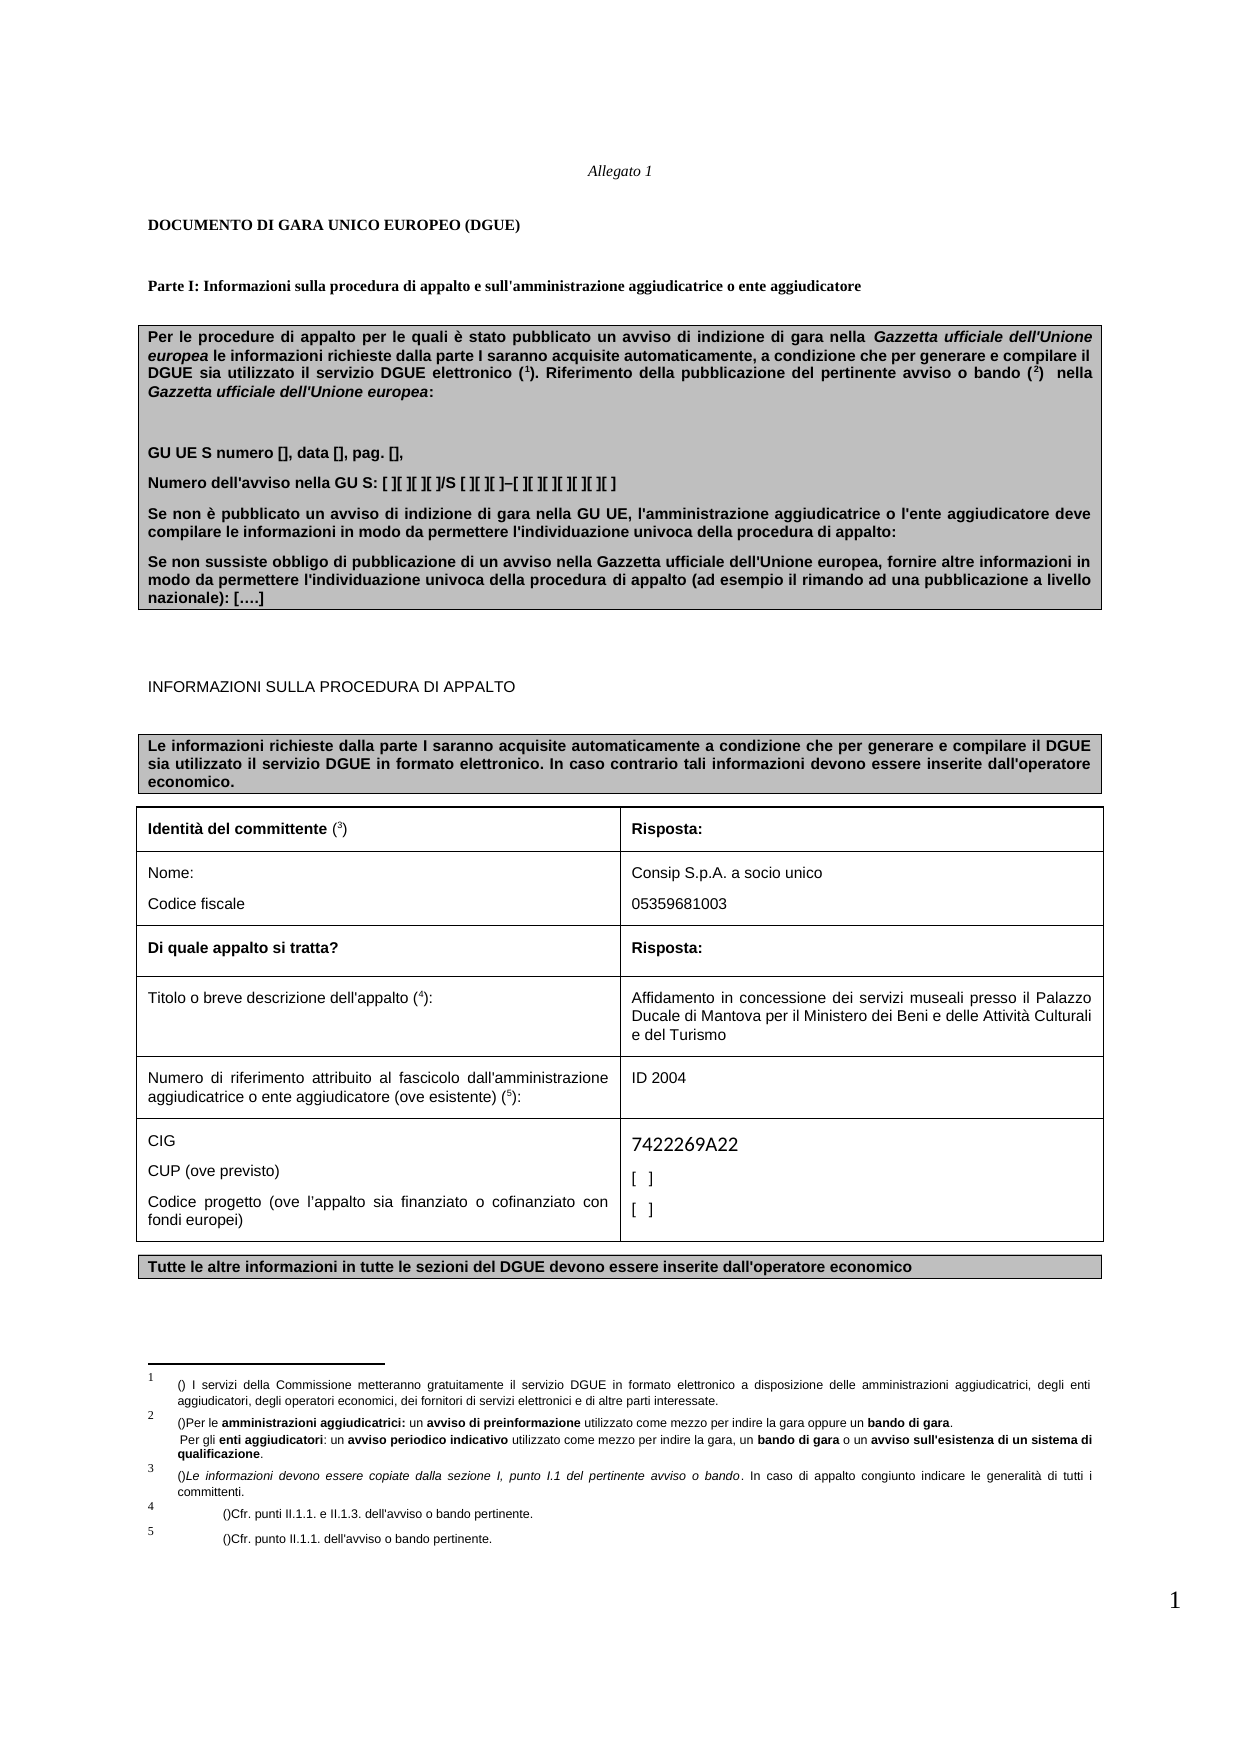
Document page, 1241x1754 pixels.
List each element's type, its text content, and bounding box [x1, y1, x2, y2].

table_cell Nome: Codice fiscale [137, 852, 620, 925]
table_cell Titolo o breve descrizione dell'appalto (): [137, 977, 620, 1056]
text GU UE S numero [], data [], pag. [], [139, 440, 1101, 461]
table_header Risposta: [621, 808, 1103, 851]
table_header Identità del committente () [137, 808, 620, 851]
table_cell ID 2004 [621, 1057, 1103, 1118]
title Informazioni sulla procedura di appalto [148, 678, 1093, 696]
table_cell CIG CUP (ove previsto) Codice progetto (ove l’appalto sia finanziato o cofinanziato con fondi europei) [137, 1119, 620, 1241]
text Le informazioni richieste dalla parte I saranno acquisite automaticamente a condizione che per generare e compilare il DGUE sia utilizzato il servizio DGUE in formato elettronico. In caso contrario tali informazioni devono essere inserite dall'operatore economico. [139, 735, 1101, 793]
text Per le procedure di appalto per le quali è stato pubblicato un avviso di indizione di gara nella Gazzetta ufficiale dell'Unione europea le informazioni richieste dalla parte I saranno acquisite automaticamente, a condizione che per generare e compilare il DGUE sia utilizzato il servizio DGUE elettronico (). Riferimento della pubblicazione del pertinente avviso o bando () nella Gazzetta ufficiale dell'Unione europea: [139, 326, 1101, 400]
text Allegato 1 [148, 162, 1093, 180]
text Tutte le altre informazioni in tutte le sezioni del DGUE devono essere inserite dall'operatore economico [139, 1256, 1101, 1278]
title Parte I: Informazioni sulla procedura di appalto e sull'amministrazione aggiudicatrice o ente aggiudicatore [148, 277, 1093, 295]
text documento di gara unico europeo (DGUE) [148, 216, 1093, 234]
table_cell Numero di riferimento attribuito al fascicolo dall'amministrazione aggiudicatrice o ente aggiudicatore (ove esistente) (): [137, 1057, 620, 1118]
table_cell Affidamento in concessione dei servizi museali presso il Palazzo Ducale di Mantova per il Ministero dei Beni e delle Attività Culturali e del Turismo [621, 977, 1103, 1056]
text Se non è pubblicato un avviso di indizione di gara nella GU UE, l'amministrazione aggiudicatrice o l'ente aggiudicatore deve compilare le informazioni in modo da permettere l'individuazione univoca della procedura di appalto: [139, 501, 1101, 540]
text Numero dell'avviso nella GU S: [ ][ ][ ][ ]/S [ ][ ][ ]–[ ][ ][ ][ ][ ][ ][ ] [139, 471, 1101, 492]
table_cell Consip S.p.A. a socio unico 05359681003 [621, 852, 1103, 925]
table_cell Di quale appalto si tratta? [137, 926, 620, 976]
table_cell Risposta: [621, 926, 1103, 976]
text Se non sussiste obbligo di pubblicazione di un avviso nella Gazzetta ufficiale dell'Unione europea, fornire altre informazioni in modo da permettere l'individuazione univoca della procedura di appalto (ad esempio il rimando ad una pubblicazione a livello nazionale): [….] [139, 550, 1101, 609]
table_cell 7422269A22 [ ] [ ] [621, 1119, 1103, 1241]
